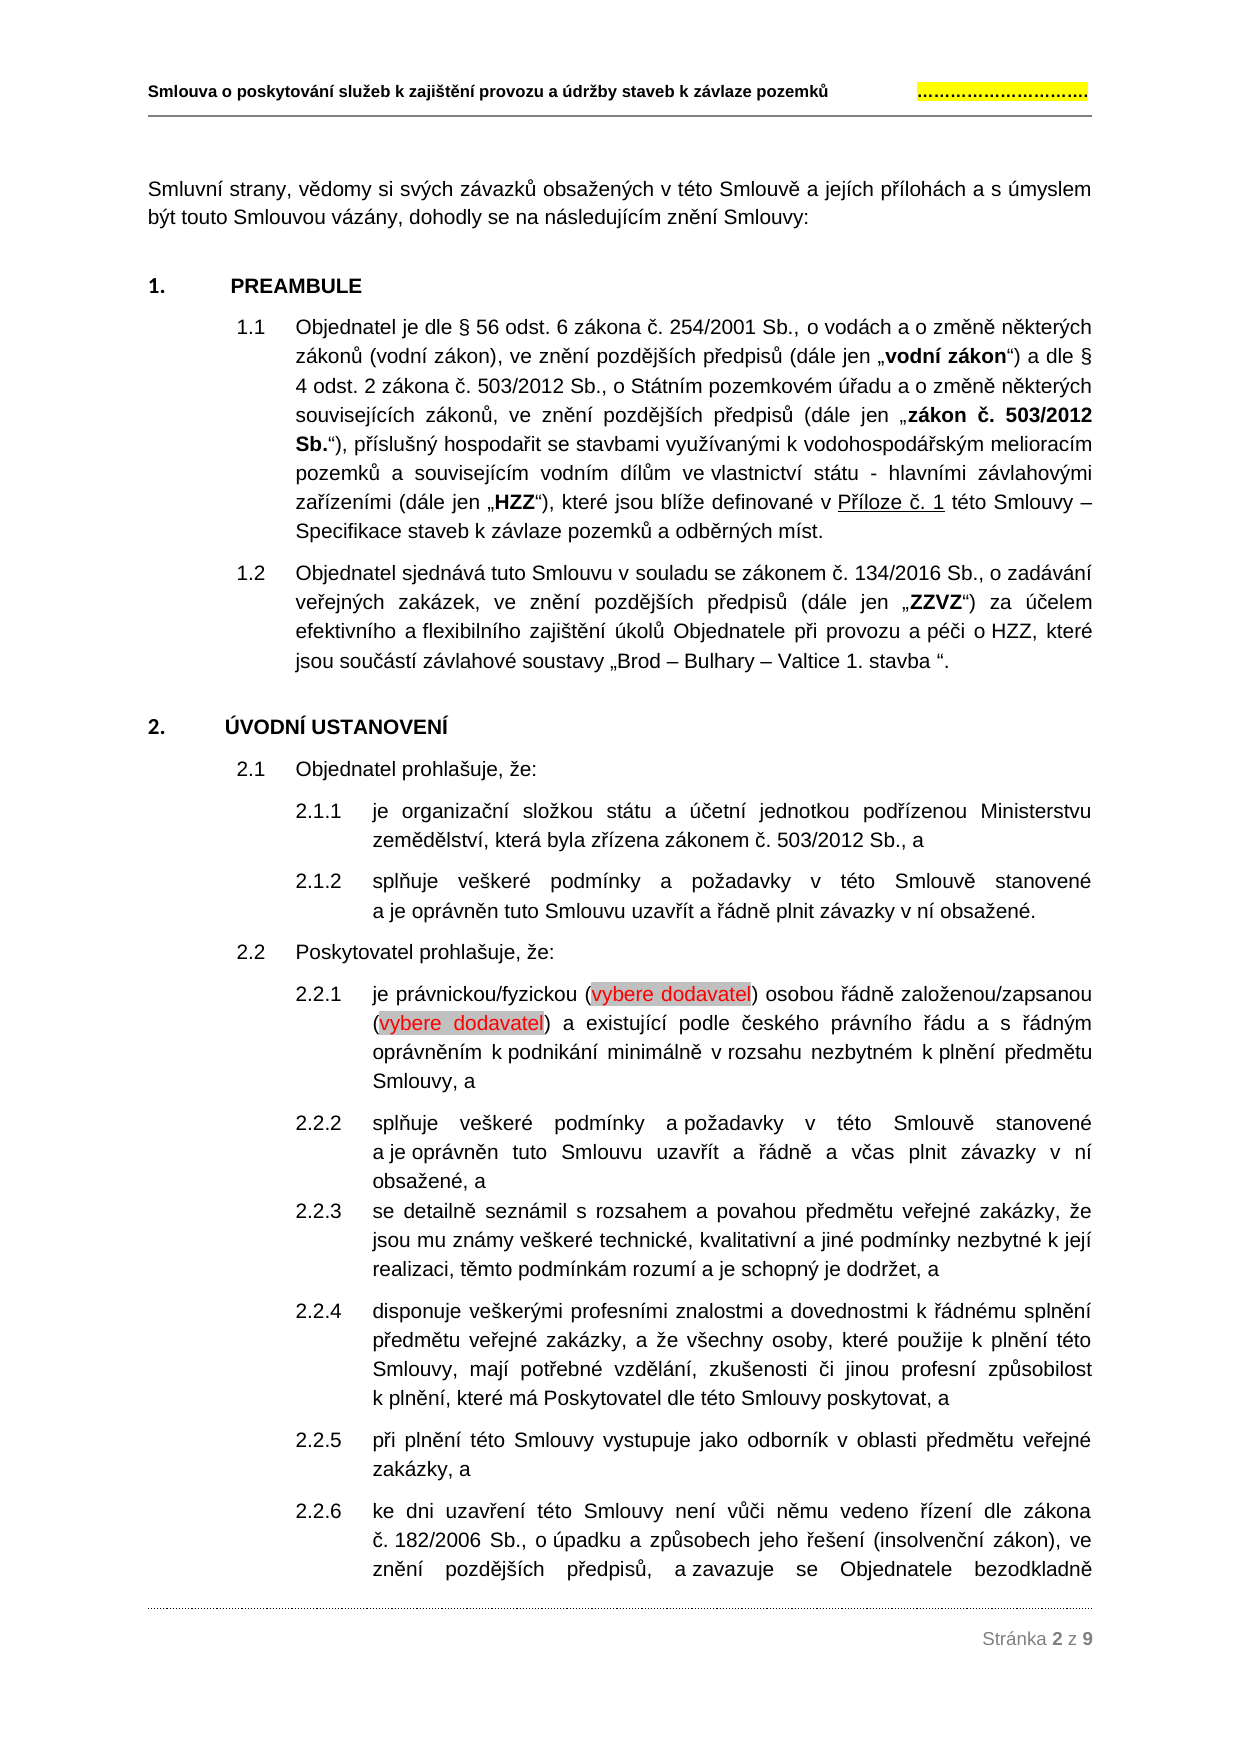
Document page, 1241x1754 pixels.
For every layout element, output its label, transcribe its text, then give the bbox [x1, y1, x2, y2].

list je právnickou/fyzickou (vybere dodavatel) osobou řádně založenou/zapsanou (vybere dodavatel) a existující podle českého právního řádu a s řádným oprávněním k podnikání minimálně v rozsahu nezbytném k plnění předmětu Smlouvy, a [295, 978, 1092, 1095]
list disponuje veškerými profesními znalostmi a dovednostmi k řádnému splnění předmětu veřejné zakázky, a že všechny osoby, které použije k plnění této Smlouvy, mají potřebné vzdělání, zkušenosti či jinou profesní způsobilost k plnění, které má Poskytovatel dle této Smlouvy poskytovat, a [295, 1295, 1092, 1411]
text Objednatel sjednává tuto Smlouvu v souladu se zákonem č. 134/2016 Sb., o zadávání veřejných zakázek, ve znění pozdějších předpisů (dále jen „ZZVZ“) za účelem efektivního a flexibilního zajištění úkolů Objednatele při provozu a péči o HZZ, které jsou součástí závlahové soustavy „Brod – Bulhary – Valtice 1. stavba “. [236, 557, 1092, 674]
list se detailně seznámil s rozsahem a povahou předmětu veřejné zakázky, že jsou mu známy veškeré technické, kvalitativní a jiné podmínky nezbytné k její realizaci, těmto podmínkám rozumí a je schopný je dodržet, a [295, 1195, 1092, 1282]
text Smluvní strany, vědomy si svých závazků obsažených v této Smlouvě a jejích přílohách a s úmyslem být touto Smlouvou vázány, dohodly se na následujícím znění Smlouvy: [148, 177, 1092, 229]
text ÚVODNÍ USTANOVENÍ [148, 711, 1092, 741]
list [295, 1495, 1092, 1582]
list při plnění této Smlouvy vystupuje jako odborník v oblasti předmětu veřejné zakázky, a [295, 1424, 1092, 1482]
list splňuje veškeré podmínky a požadavky v této Smlouvě stanovené a je oprávněn tuto Smlouvu uzavřít a řádně a včas plnit závazky v ní obsažené, a [295, 1107, 1092, 1195]
text Objednatel je dle § 56 odst. 6 zákona č. 254/2001 Sb., o vodách a o změně některých zákonů (vodní zákon), ve znění pozdějších předpisů (dále jen „vodní zákon“) a dle § 4 odst. 2 zákona č. 503/2012 Sb., o Státním pozemkovém úřadu a o změně některých souvisejících zákonů, ve znění pozdějších předpisů (dále jen „zákon č. 503/2012 Sb.“), příslušný hospodařit se stavbami využívanými k vodohospodářským melioracím pozemků a souvisejícím vodním dílům ve vlastnictví státu - hlavními závlahovými zařízeními (dále jen „HZZ“), které jsou blíže definované v Příloze č. 1 této Smlouvy – Specifikace staveb k závlaze pozemků a odběrných míst. [236, 311, 1092, 545]
list splňuje veškeré podmínky a požadavky v této Smlouvě stanovené a je oprávněn tuto Smlouvu uzavřít a řádně plnit závazky v ní obsažené. [295, 866, 1092, 924]
text PREAMBULE [148, 270, 1092, 299]
list je organizační složkou státu a účetní jednotkou podřízenou Ministerstvu zemědělství, která byla zřízena zákonem č. 503/2012 Sb., a [295, 795, 1092, 853]
text Poskytovatel prohlašuje, že: [236, 936, 1092, 966]
text Objednatel prohlašuje, že: [236, 753, 1092, 782]
